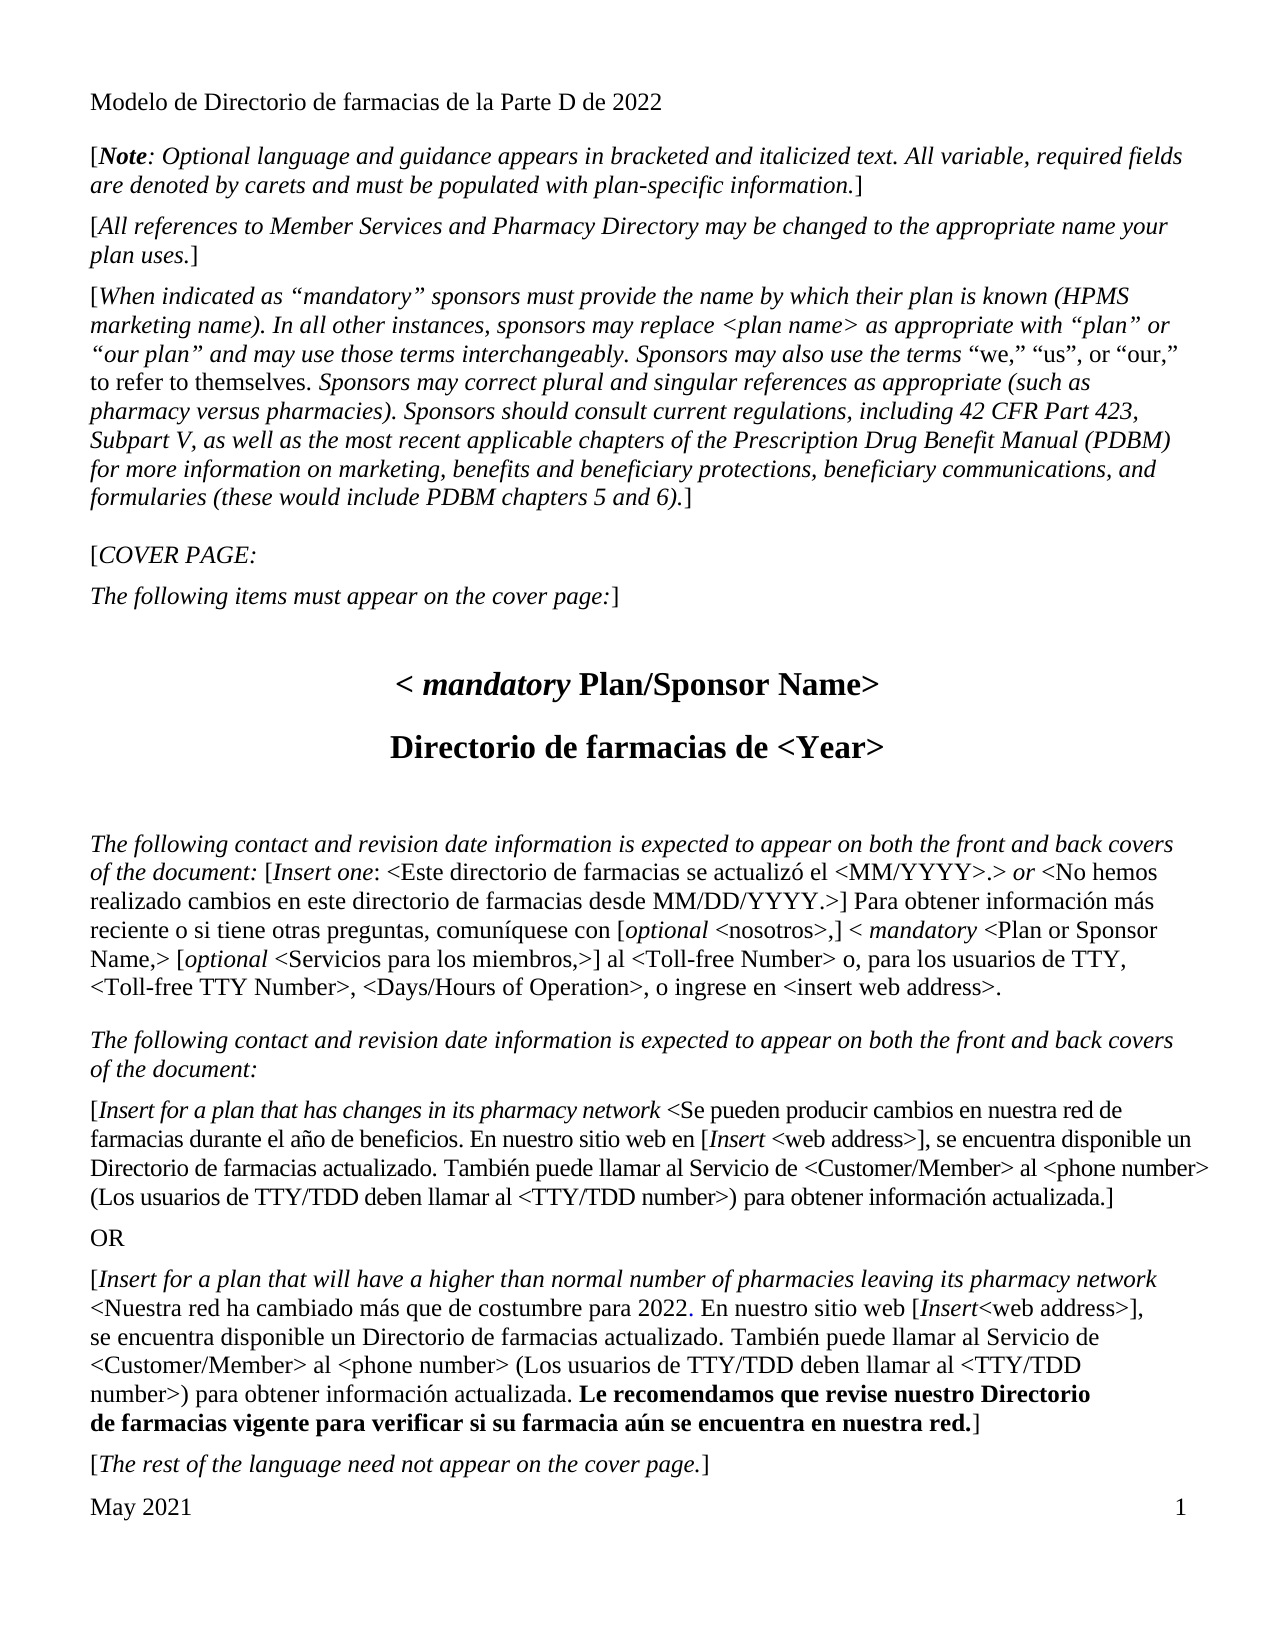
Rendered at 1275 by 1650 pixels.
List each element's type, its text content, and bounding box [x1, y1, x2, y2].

text [All references to Member Services and Pharmacy Directory may be changed to the appropriate name your plan uses.] [90, 211, 1185, 269]
text [COVER PAGE: [90, 540, 1185, 569]
text [The rest of the language need not appear on the cover page.] [90, 1449, 1185, 1478]
text The following contact and revision date information is expected to appear on both the front and back covers of the document: [Insert one: <Este directorio de farmacias se actualizó el <MM/YYYY>.> or <No hemos realizado cambios en este directorio de farmacias desde MM/DD/YYYY.>] Para obtener información más reciente o si tiene otras preguntas, comuníquese con [optional <nosotros>,] < mandatory <Plan or Sponsor Name,> [optional <Servicios para los miembros,>] al <Toll-free Number> o, para los usuarios de TTY, <Toll-free TTY Number>, <Days/Hours of Operation>, o ingrese en <insert web address>. [90, 829, 1185, 1001]
text [When indicated as “mandatory” sponsors must provide the name by which their plan is known (HPMS marketing name). In all other instances, sponsors may replace <plan name> as appropriate with “plan” or “our plan” and may use those terms interchangeably. Sponsors may also use the terms “we,” “us”, or “our,” to refer to themselves. Sponsors may correct plural and singular references as appropriate (such as pharmacy versus pharmacies). Sponsors should consult current regulations, including 42 CFR Part 423, Subpart V, as well as the most recent applicable chapters of the Prescription Drug Benefit Manual (PDBM) for more information on marketing, benefits and beneficiary protections, beneficiary communications, and formularies (these would include PDBM chapters 5 and 6).] [90, 281, 1185, 511]
text [Note: Optional language and guidance appears in bracketed and italicized text. All variable, required fields are denoted by carets and must be populated with plan-specific information.] [90, 141, 1185, 199]
text < mandatory Plan/Sponsor Name> [90, 664, 1185, 702]
text [Insert for a plan that will have a higher than normal number of pharmacies leaving its pharmacy network <Nuestra red ha cambiado más que de costumbre para 2022. En nuestro sitio web [Insert<web address>], se encuentra disponible un Directorio de farmacias actualizado. También puede llamar al Servicio de <Customer/Member> al <phone number> (Los usuarios de TTY/TDD deben llamar al <TTY/TDD number>) para obtener información actualizada. Le recomendamos que revise nuestro Directorio de farmacias vigente para verificar si su farmacia aún se encuentra en nuestra red.] [90, 1264, 1185, 1437]
text [Insert for a plan that has changes in its pharmacy network <Se pueden producir cambios en nuestra red de farmacias durante el año de beneficios. En nuestro sitio web en [Insert <web address>], se encuentra disponible un Directorio de farmacias actualizado. También puede llamar al Servicio de <Customer/Member> al <phone number> (Los usuarios de TTY/TDD deben llamar al <TTY/TDD number>) para obtener información actualizada.] [90, 1095, 1215, 1210]
text The following contact and revision date information is expected to appear on both the front and back covers of the document: [90, 1025, 1185, 1083]
subtitle Directorio de farmacias de <Year> [90, 727, 1185, 765]
text The following items must appear on the cover page:] [90, 581, 1185, 610]
text OR [90, 1223, 1185, 1252]
